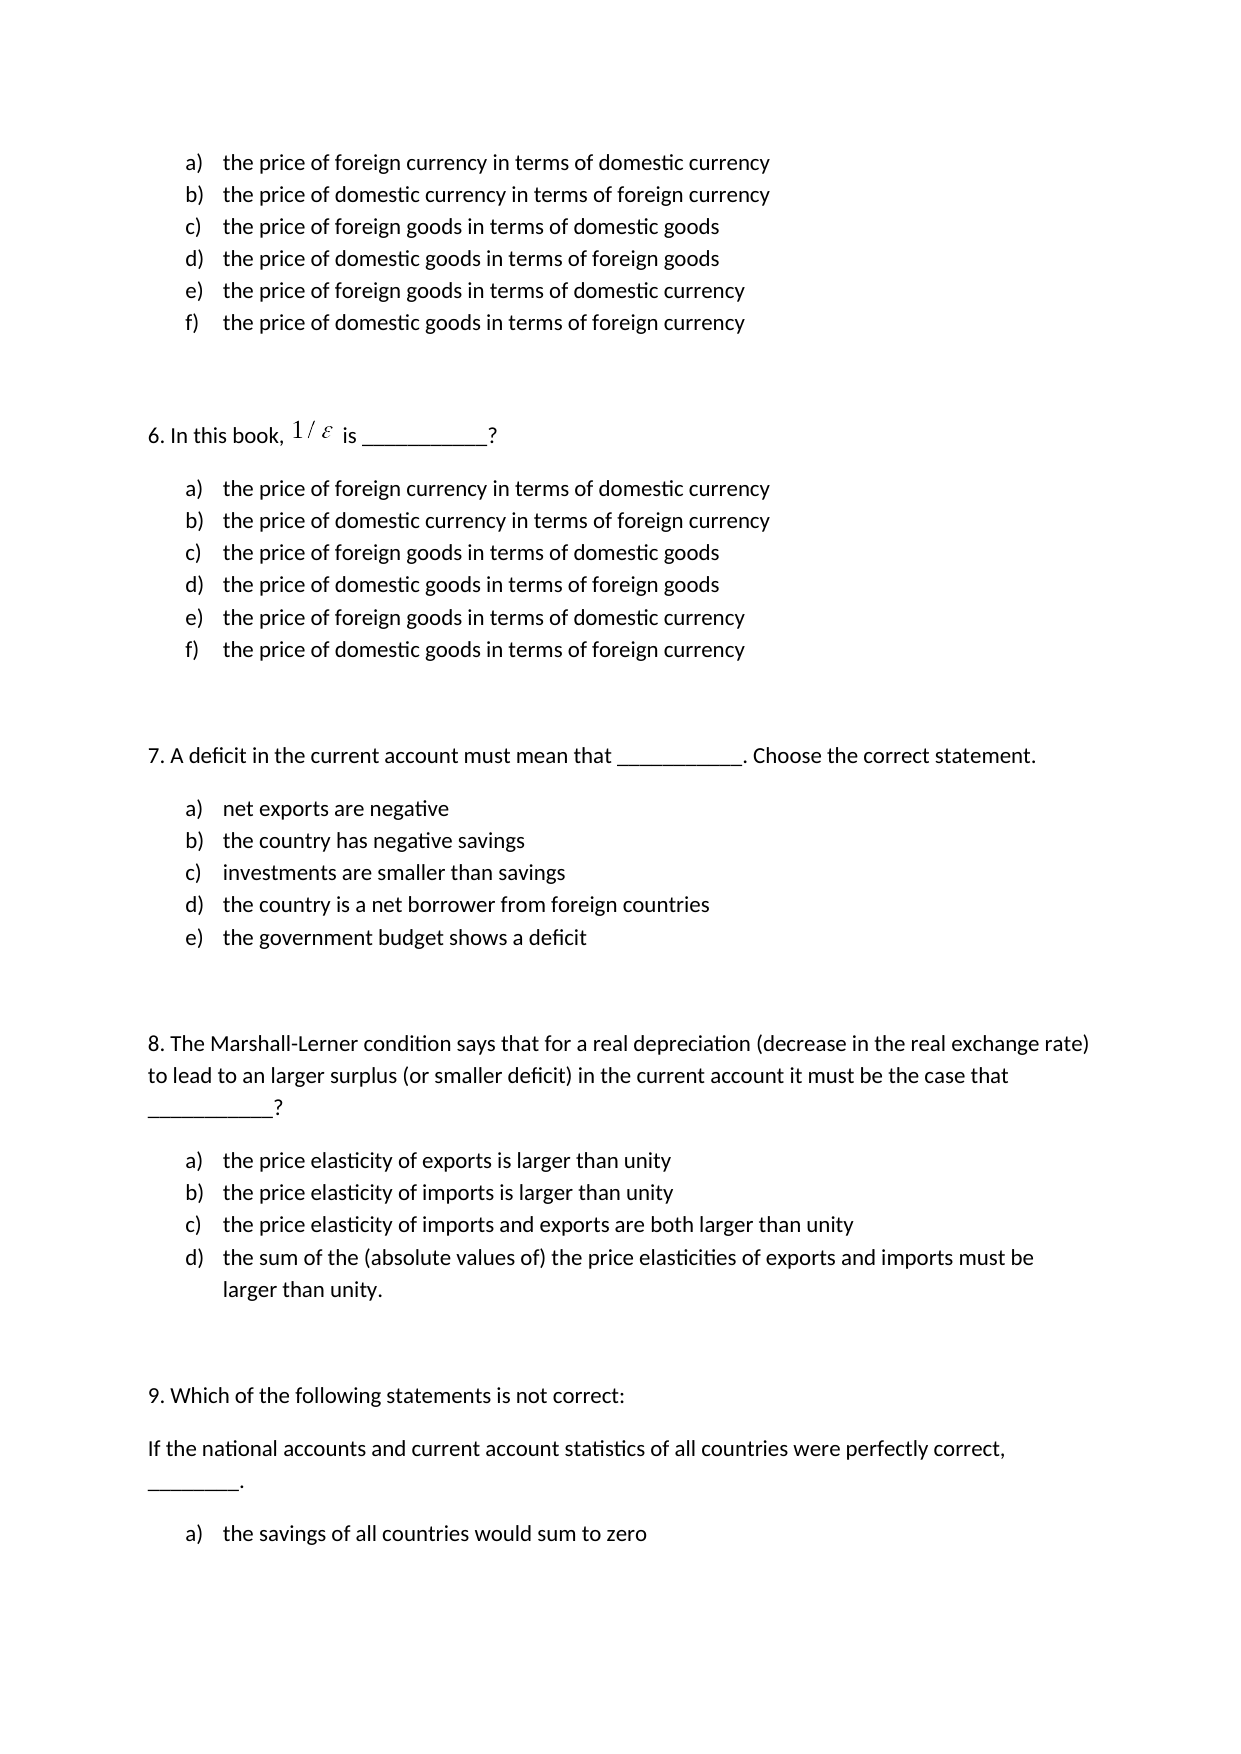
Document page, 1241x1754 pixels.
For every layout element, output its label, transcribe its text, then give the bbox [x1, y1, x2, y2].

list the country is a net borrower from foreign countries [185, 891, 1093, 919]
list the country has negative savings [185, 826, 1093, 854]
list the price of foreign currency in terms of domestic currency [185, 474, 1093, 502]
list the price of domestic currency in terms of foreign currency [185, 506, 1093, 534]
text 7. A deficit in the current account must mean that ___________. Choose the correct statement. [148, 741, 1093, 769]
list net exports are negative [185, 794, 1093, 822]
text If the national accounts and current account statistics of all countries were perfectly correct, ________. [148, 1434, 1093, 1494]
list the price of domestic currency in terms of foreign currency [185, 180, 1093, 208]
list the government budget shows a deficit [185, 923, 1093, 951]
list the price elasticity of exports is larger than unity [185, 1146, 1093, 1174]
list the price of foreign goods in terms of domestic goods [185, 212, 1093, 240]
list the price of domestic goods in terms of foreign goods [185, 571, 1093, 599]
list the price of foreign goods in terms of domestic currency [185, 276, 1093, 304]
list the price elasticity of imports and exports are both larger than unity [185, 1211, 1093, 1239]
list the price of foreign goods in terms of domestic goods [185, 538, 1093, 566]
list the sum of the (absolute values of) the price elasticities of exports and imports must be larger than unity. [185, 1243, 1093, 1303]
list the price of foreign currency in terms of domestic currency [185, 148, 1093, 176]
list the price elasticity of imports is larger than unity [185, 1178, 1093, 1206]
text 6. In this book, is ___________? [148, 414, 1093, 449]
list the price of domestic goods in terms of foreign goods [185, 244, 1093, 272]
list the price of domestic goods in terms of foreign currency [185, 308, 1093, 337]
list investments are smaller than savings [185, 858, 1093, 886]
list the price of domestic goods in terms of foreign currency [185, 635, 1093, 663]
text 9. Which of the following statements is not correct: [148, 1381, 1093, 1409]
text 8. The Marshall-Lerner condition says that for a real depreciation (decrease in the real exchange rate) to lead to an larger surplus (or smaller deficit) in the current account it must be the case that ___________? [148, 1029, 1093, 1121]
list the price of foreign goods in terms of domestic currency [185, 603, 1093, 631]
list the savings of all countries would sum to zero [185, 1519, 1093, 1547]
